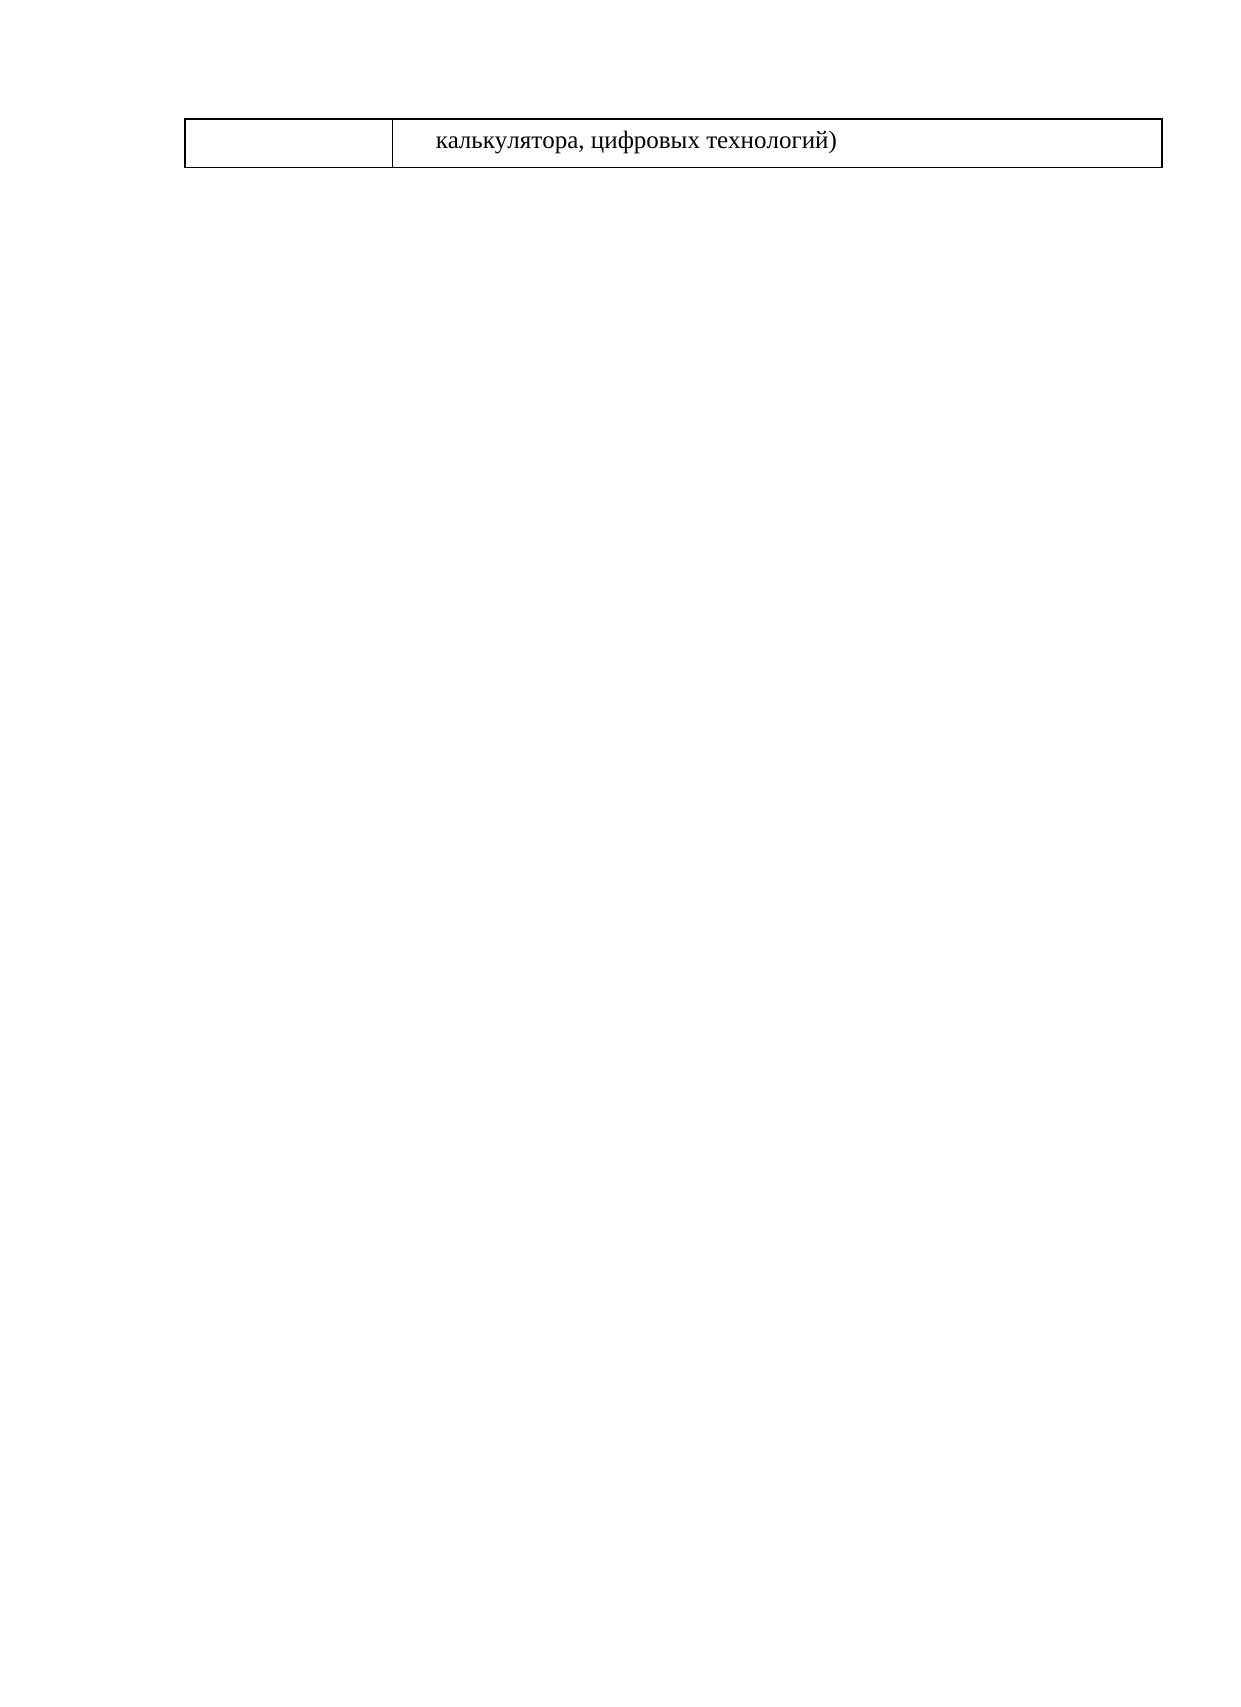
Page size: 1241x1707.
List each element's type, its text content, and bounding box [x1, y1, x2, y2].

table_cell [393, 120, 1161, 167]
table_cell 4.4 [186, 120, 392, 167]
